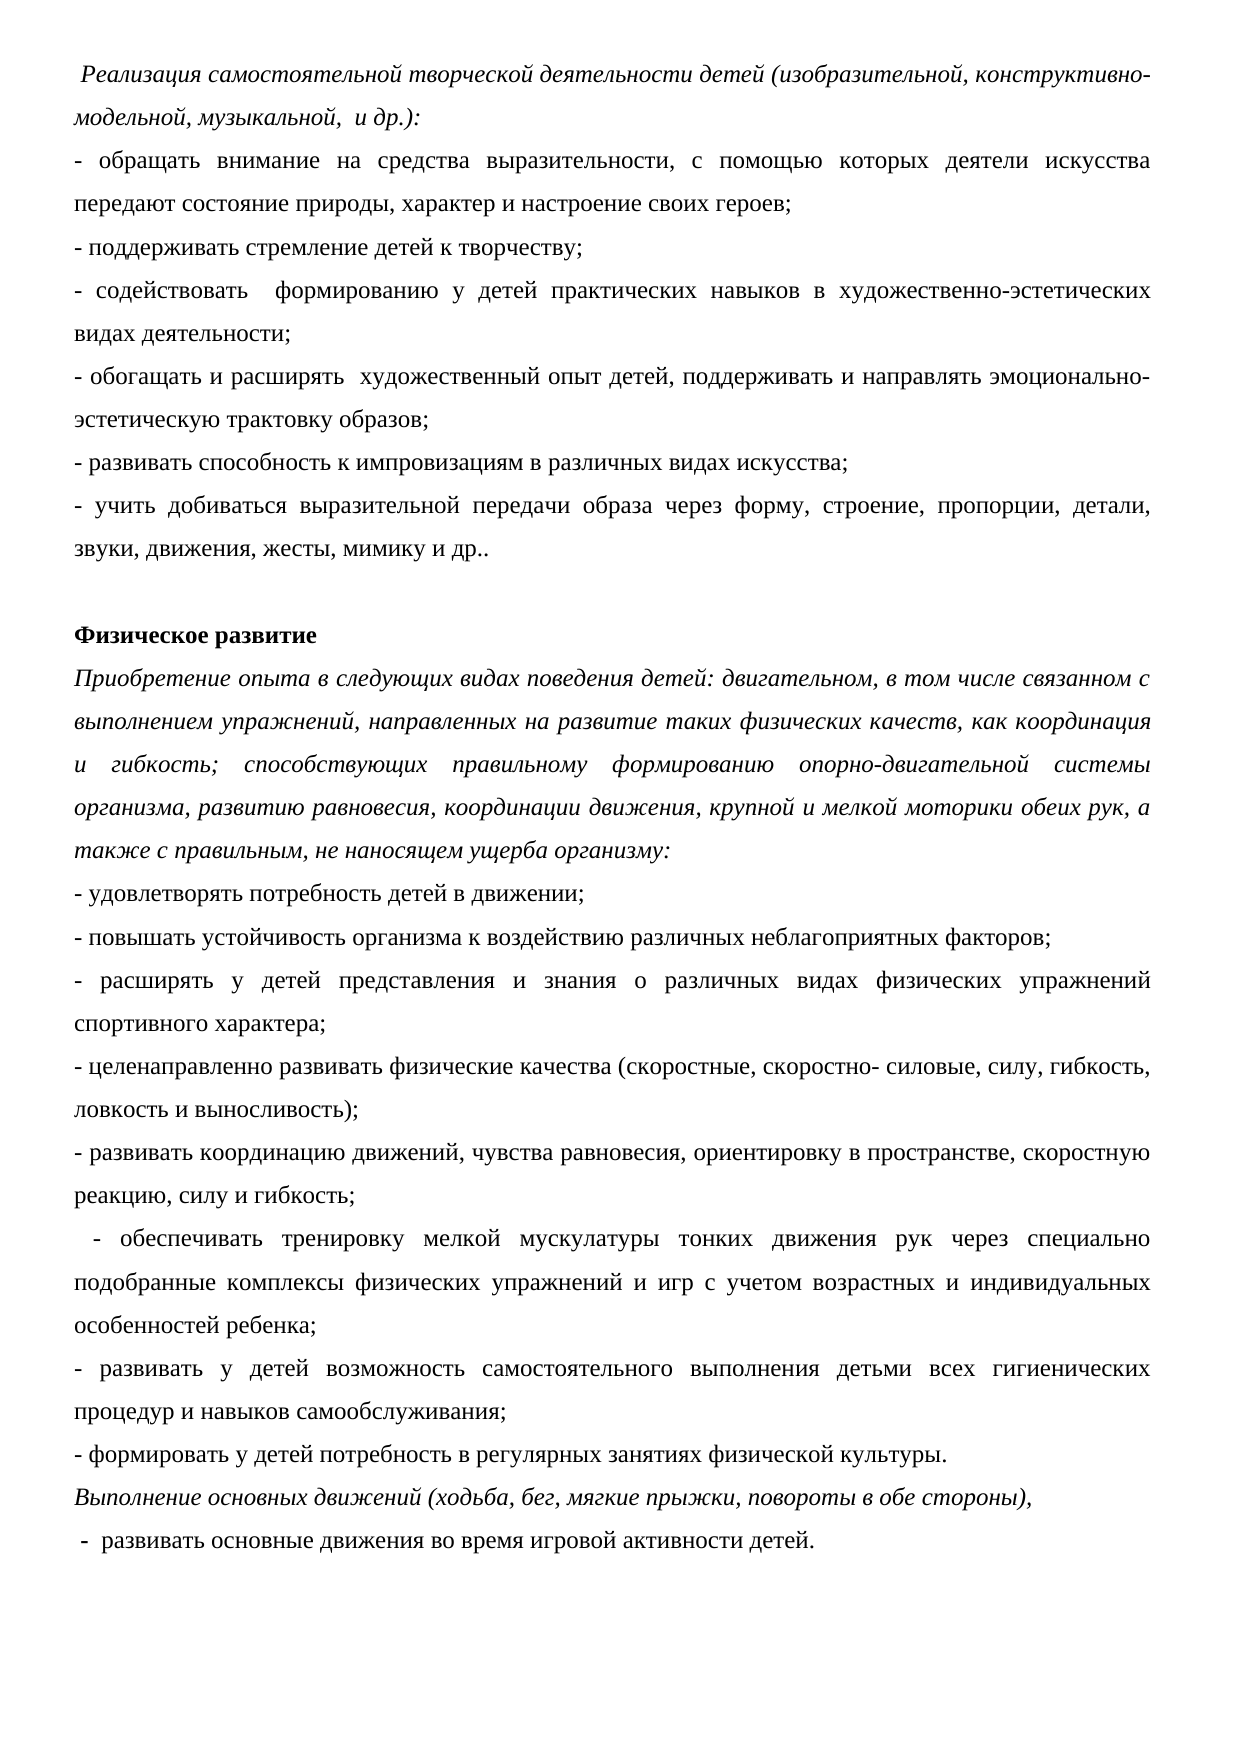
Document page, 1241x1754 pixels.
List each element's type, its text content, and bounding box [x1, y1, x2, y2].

text - обеспечивать тренировку мелкой мускулатуры тонких движения рук через специально подобранные комплексы физических упражнений и игр с учетом возрастных и индивидуальных особенностей ребенка; [74, 1223, 1152, 1338]
text Выполнение основных движений (ходьба, бег, мягкие прыжки, повороты в обе стороны), [74, 1482, 1152, 1511]
text - содействовать формированию у детей практических навыков в художественно-эстетических видах деятельности; [74, 275, 1152, 347]
text - повышать устойчивость организма к воздействию различных неблагоприятных факторов; [74, 922, 1152, 950]
text Реализация самостоятельной творческой деятельности детей (изобразительной, конструктивно-модельной, музыкальной, и др.): [74, 59, 1152, 131]
text - расширять у детей представления и знания о различных видах физических упражнений спортивного характера; [74, 965, 1152, 1037]
text - учить добиваться выразительной передачи образа через форму, строение, пропорции, детали, звуки, движения, жесты, мимику и др.. [74, 490, 1152, 562]
text - удовлетворять потребность детей в движении; [74, 878, 1152, 907]
text Приобретение опыта в следующих видах поведения детей: двигательном, в том числе связанном с выполнением упражнений, направленных на развитие таких физических качеств, как координация и гибкость; способствующих правильному формированию опорно-двигательной системы организма, развитию равновесия, координации движения, крупной и мелкой моторики обеих рук, а также с правильным, не наносящем ущерба организму: [74, 663, 1152, 864]
text - развивать основные движения во время игровой активности детей. [74, 1525, 1152, 1554]
text - развивать координацию движений, чувства равновесия, ориентировку в пространстве, скоростную реакцию, силу и гибкость; [74, 1137, 1152, 1209]
text - развивать способность к импровизациям в различных видах искусства; [74, 447, 1152, 476]
text - обращать внимание на средства выразительности, с помощью которых деятели искусства передают состояние природы, характер и настроение своих героев; [74, 145, 1152, 217]
text - целенаправленно развивать физические качества (скоростные, скоростно- силовые, силу, гибкость, ловкость и выносливость); [74, 1051, 1152, 1123]
text - развивать у детей возможность самостоятельного выполнения детьми всех гигиенических процедур и навыков самообслуживания; [74, 1353, 1152, 1425]
text - поддерживать стремление детей к творчеству; [74, 232, 1152, 260]
text - обогащать и расширять художественный опыт детей, поддерживать и направлять эмоционально-эстетическую трактовку образов; [74, 361, 1152, 433]
text - формировать у детей потребность в регулярных занятиях физической культуры. [74, 1439, 1152, 1468]
text Физическое развитие [74, 620, 1152, 648]
